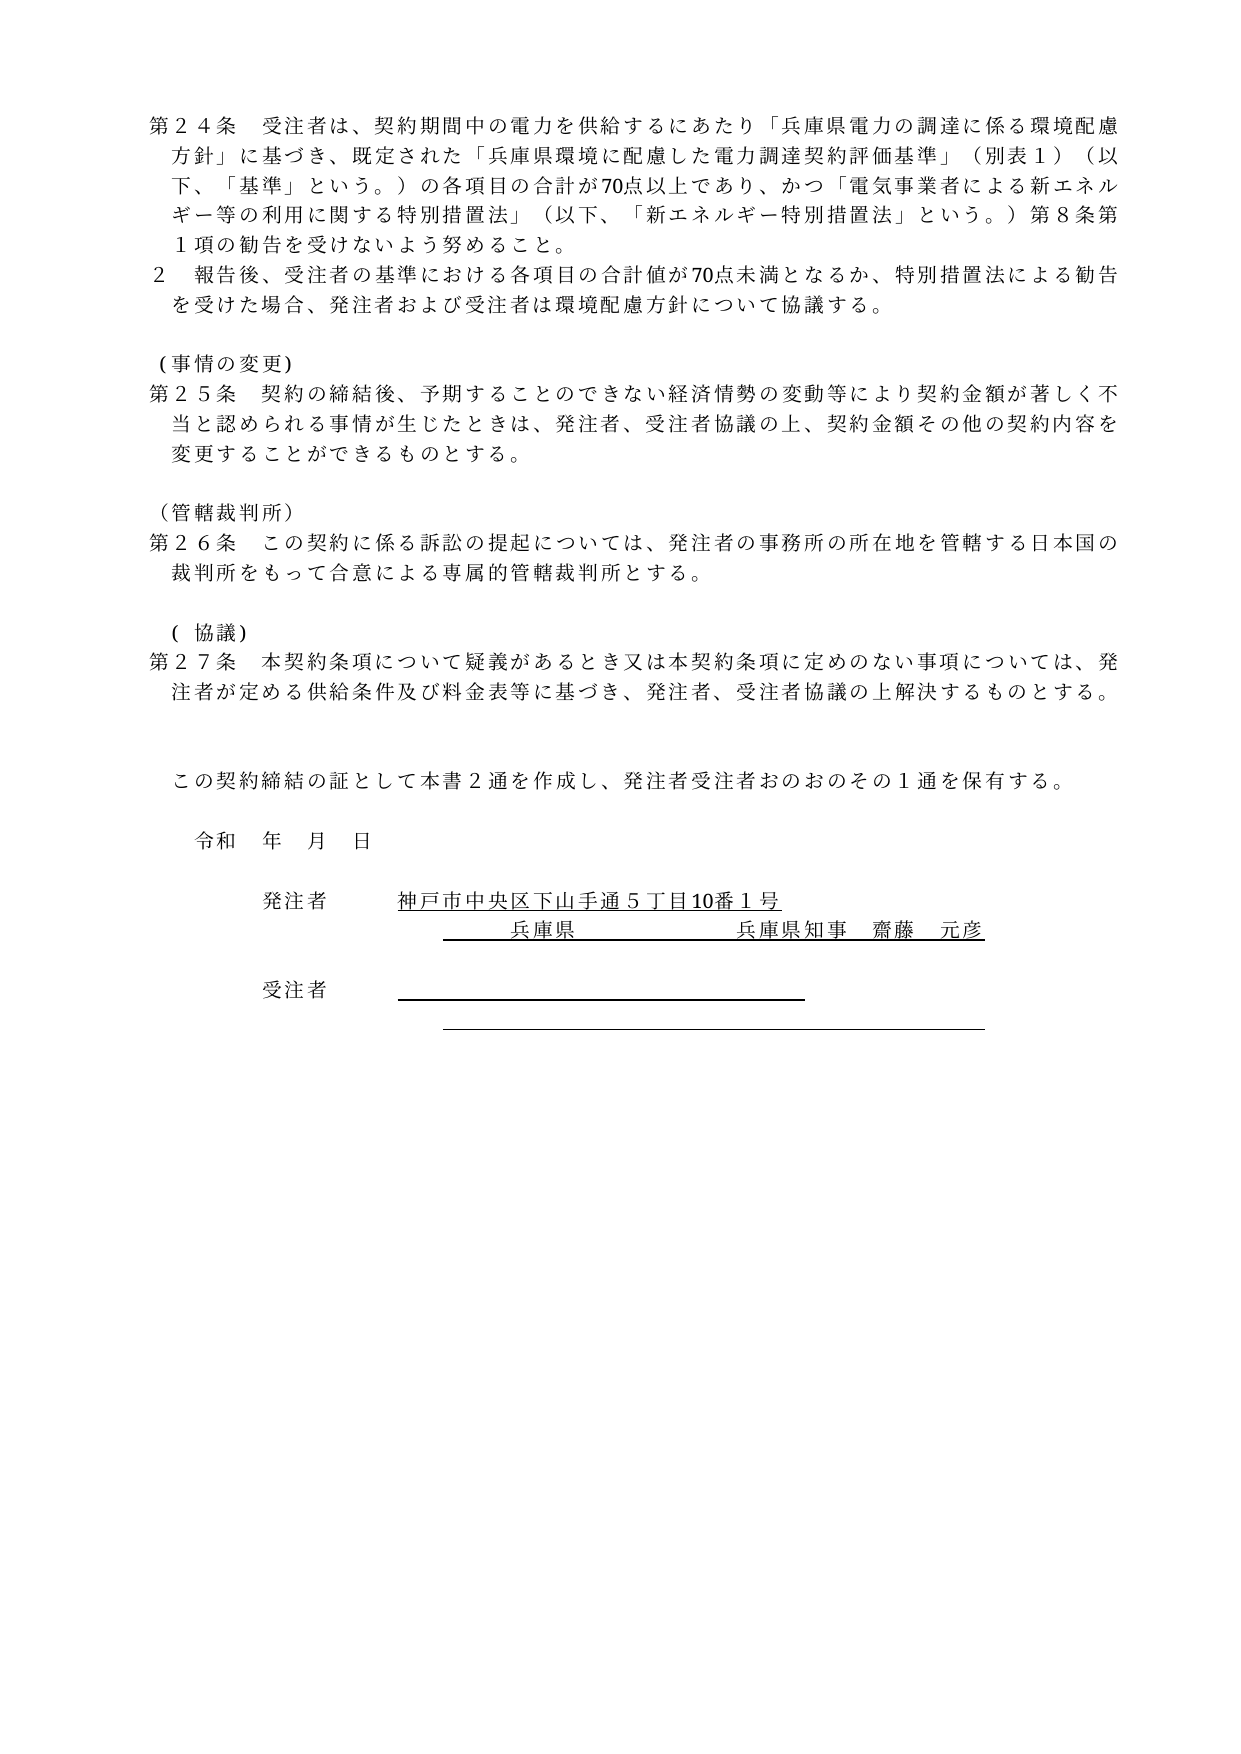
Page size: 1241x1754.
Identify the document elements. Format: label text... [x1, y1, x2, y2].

text 第２６条 この契約に係る訴訟の提起については、発注者の事務所の所在地を管轄する日本国の裁判所をもって合意による専属的管轄裁判所とする。 [149, 527, 1121, 587]
text 第２４条 受注者は、契約期間中の電力を供給するにあたり「兵庫県電力の調達に係る環境配慮方針」に基づき、既定された「兵庫県環境に配慮した電力調達契約評価基準」（別表１）（以下、「基準」という。）の各項目の合計が70点以上であり、かつ「電気事業者による新エネルギー等の利用に関する特別措置法」（以下、「新エネルギー特別措置法」という。）第８条第１項の勧告を受けないよう努めること。 [149, 110, 1121, 259]
text 受注者 [149, 974, 1121, 1004]
text 第２７条 本契約条項について疑義があるとき又は本契約条項に定めのない事項については、発注者が定める供給条件及び料金表等に基づき、発注者、受注者協議の上解決するものとする。 [149, 646, 1121, 706]
text 第２５条 契約の締結後、予期することのできない経済情勢の変動等により契約金額が著しく不当と認められる事情が生じたときは、発注者、受注者協議の上、契約金額その他の契約内容を変更することができるものとする。 [149, 378, 1121, 468]
text 発注者 神戸市中央区下山手通５丁目10番１号 [149, 885, 1121, 914]
text 兵庫県 兵庫県知事 齋藤 元彦 [149, 914, 1121, 944]
text この契約締結の証として本書２通を作成し、発注者受注者おのおのその１通を保有する。 [149, 766, 1121, 795]
text (事情の変更) [149, 348, 1121, 378]
text （管轄裁判所） [149, 497, 1121, 527]
text ２ 報告後、受注者の基準における各項目の合計値が70点未満となるか、特別措置法による勧告を受けた場合、発注者および受注者は環境配慮方針について協議する。 [149, 259, 1121, 319]
text 令和 年 月 日 [149, 825, 1121, 855]
text (協議) [149, 617, 1121, 646]
